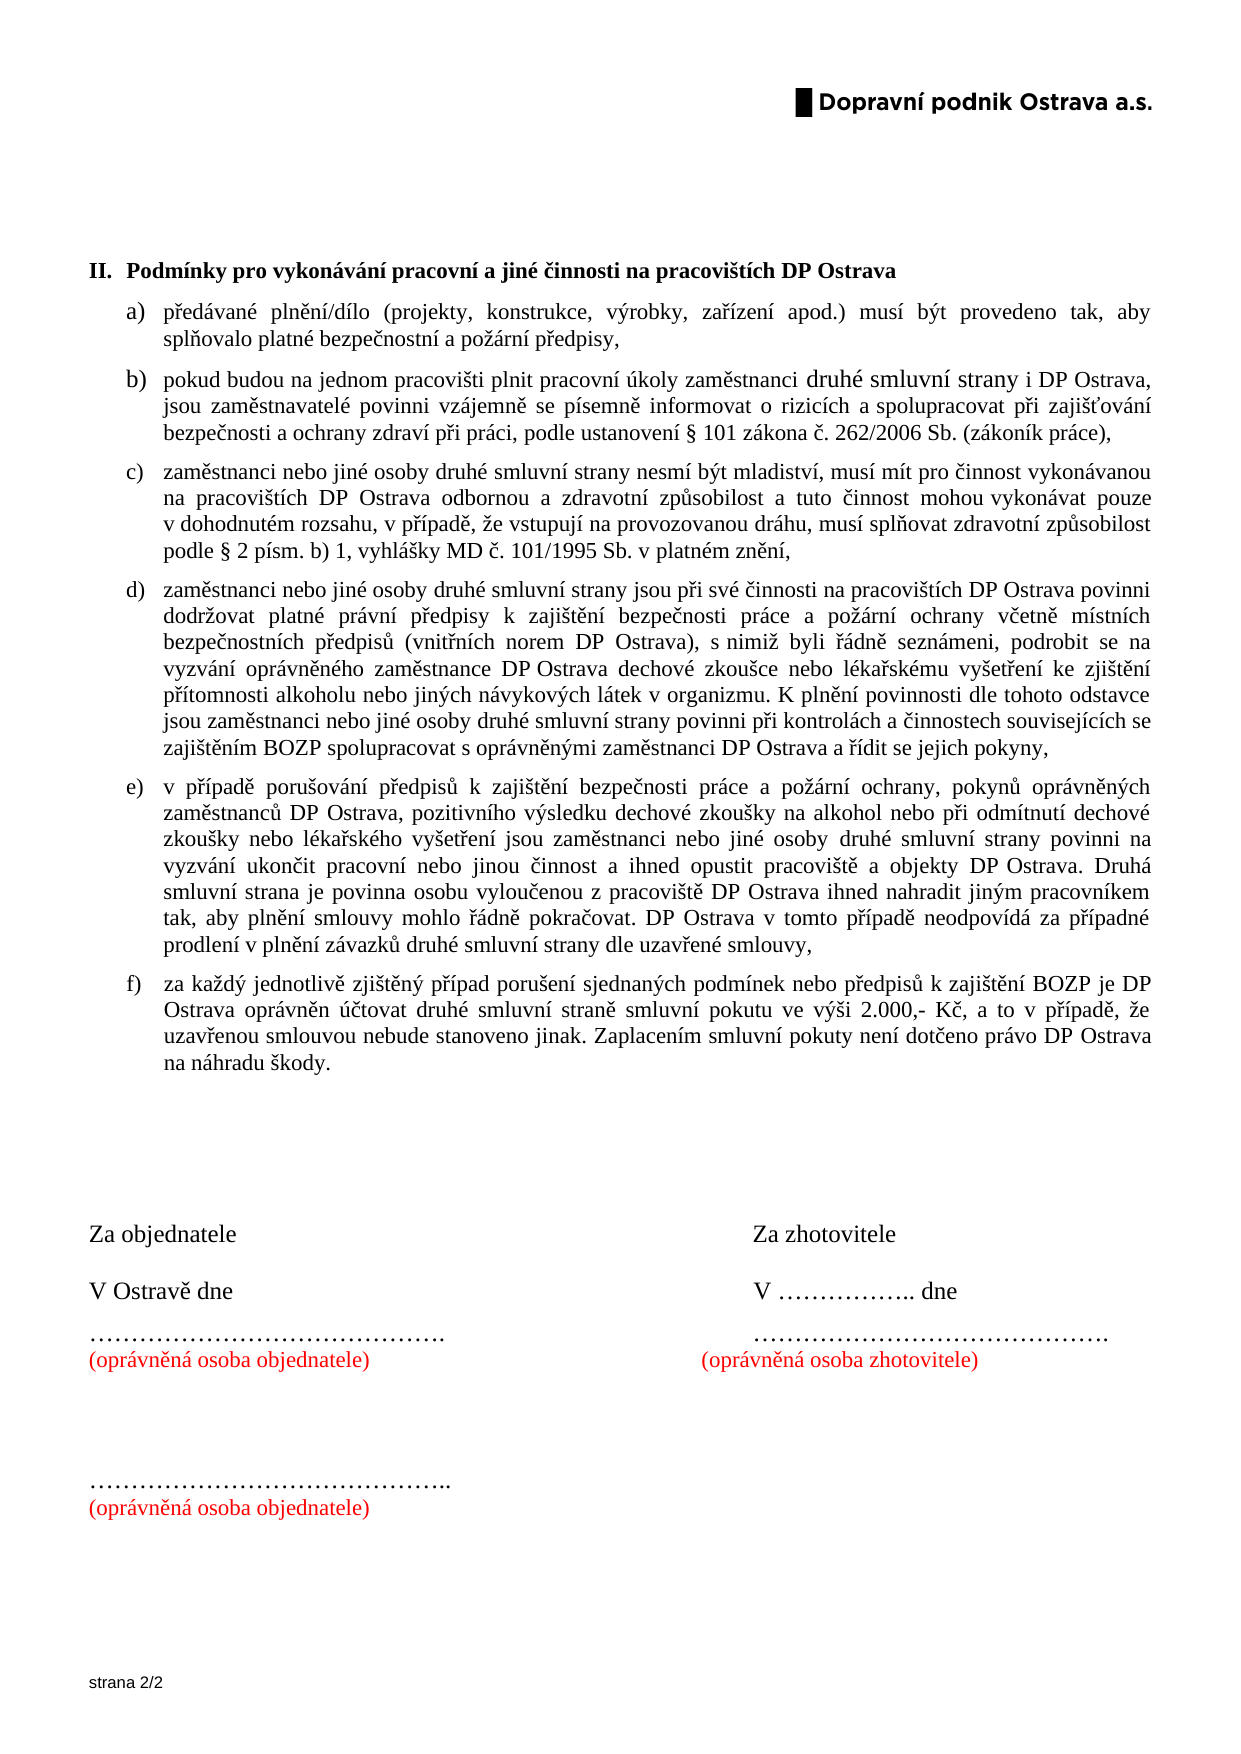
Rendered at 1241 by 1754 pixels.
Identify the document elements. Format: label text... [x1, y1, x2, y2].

picture [795, 88, 1152, 117]
text II. Podmínky pro vykonávání pracovní a jiné činnosti na pracovištích DP Ostrava [89, 257, 1152, 284]
text ……………………………………. ……………………………………. [89, 1318, 1152, 1346]
text (oprávněná osoba objednatele) [89, 1494, 1149, 1520]
text …………………………………….. [89, 1465, 1152, 1494]
text c) zaměstnanci nebo jiné osoby druhé smluvní strany nesmí být mladiství, musí mít pro činnost vykonávanou na pracovištích DP Ostrava odbornou a zdravotní způsobilost a tuto činnost mohou vykonávat pouze v dohodnutém rozsahu, v případě, že vstupují na provozovanou dráhu, musí splňovat zdravotní způsobilost podle § 2 písm. b) 1, vyhlášky MD č. 101/1995 Sb. v platném znění, [126, 458, 1152, 563]
text Za objednatele Za zhotovitele [89, 1219, 1152, 1248]
text f) za každý jednotlivě zjištěný případ porušení sjednaných podmínek nebo předpisů k zajištění BOZP je DP Ostrava oprávněn účtovat druhé smluvní straně smluvní pokutu ve výši 2.000,- Kč, a to v případě, že uzavřenou smlouvou nebude stanoveno jinak. Zaplacením smluvní pokuty není dotčeno právo DP Ostrava na náhradu škody. [126, 970, 1152, 1075]
list pokud budou na jednom pracovišti plnit pracovní úkoly zaměstnanci druhé smluvní strany i DP Ostrava, jsou zaměstnavatelé povinni vzájemně se písemně informovat o rizicích a spolupracovat při zajišťování bezpečnosti a ochrany zdraví při práci, podle ustanovení § 101 zákona č. 262/2006 Sb. (zákoník práce), [126, 364, 1152, 445]
text (oprávněná osoba objednatele) (oprávněná osoba zhotovitele) [89, 1346, 1149, 1373]
list předávané plnění/dílo (projekty, konstrukce, výrobky, zařízení apod.) musí být provedeno tak, aby splňovalo platné bezpečnostní a požární předpisy, [126, 296, 1152, 351]
list zaměstnanci nebo jiné osoby druhé smluvní strany jsou při své činnosti na pracovištích DP Ostrava povinni dodržovat platné právní předpisy k zajištění bezpečnosti práce a požární ochrany včetně místních bezpečnostních předpisů (vnitřních norem DP Ostrava), s nimiž byli řádně seznámeni, podrobit se na vyzvání oprávněného zaměstnance DP Ostrava dechové zkoušce nebo lékařskému vyšetření ke zjištění přítomnosti alkoholu nebo jiných návykových látek v organizmu. K plnění povinnosti dle tohoto odstavce jsou zaměstnanci nebo jiné osoby druhé smluvní strany povinni při kontrolách a činnostech souvisejících se zajištěním BOZP spolupracovat s oprávněnými zaměstnanci DP Ostrava a řídit se jejich pokyny, [126, 576, 1152, 760]
text e) v případě porušování předpisů k zajištění bezpečnosti práce a požární ochrany, pokynů oprávněných zaměstnanců DP Ostrava, pozitivního výsledku dechové zkoušky na alkohol nebo při odmítnutí dechové zkoušky nebo lékařského vyšetření jsou zaměstnanci nebo jiné osoby druhé smluvní strany povinni na vyzvání ukončit pracovní nebo jinou činnost a ihned opustit pracoviště a objekty DP Ostrava. Druhá smluvní strana je povinna osobu vyloučenou z pracoviště DP Ostrava ihned nahradit jiným pracovníkem tak, aby plnění smlouvy mohlo řádně pokračovat. DP Ostrava v tomto případě neodpovídá za případné prodlení v plnění závazků druhé smluvní strany dle uzavřené smlouvy, [126, 773, 1152, 957]
text V Ostravě dne V …………….. dne [89, 1276, 1152, 1305]
